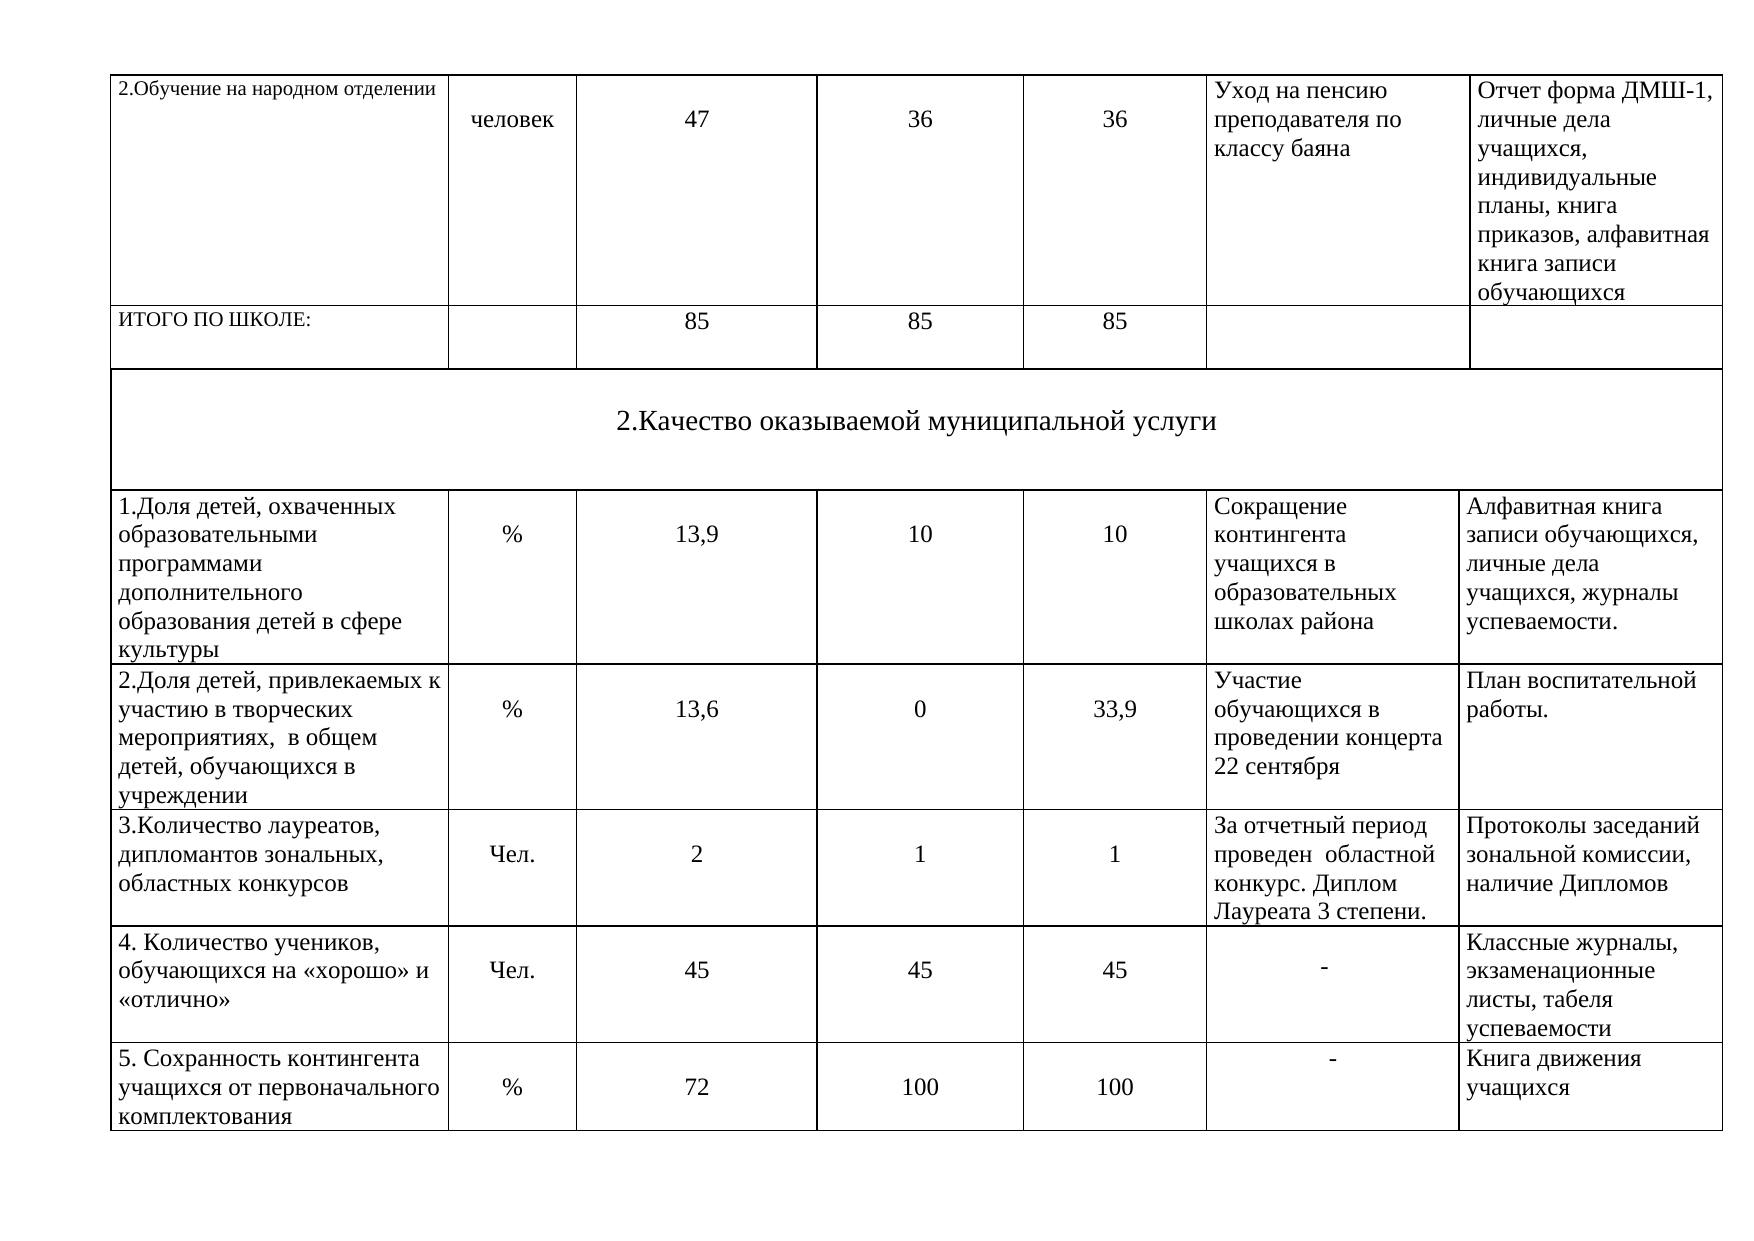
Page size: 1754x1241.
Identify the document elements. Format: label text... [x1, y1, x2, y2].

table_cell % [449, 491, 576, 663]
table_cell [1207, 306, 1469, 368]
table_cell - [1207, 1043, 1458, 1129]
table_cell Классные журналы, экзаменационные листы, табеля успеваемости [1460, 927, 1722, 1042]
table_cell 5. Сохранность контингента учащихся от первоначального комплектования [112, 1043, 448, 1129]
table_cell 45 [1024, 927, 1206, 1042]
table_cell 10 [1024, 491, 1206, 663]
table_cell Книга движения учащихся [1460, 1043, 1722, 1129]
table_cell % [449, 665, 576, 809]
table_cell 13,9 [577, 491, 816, 663]
table_cell Сокращение контингента учащихся в образовательных школах района [1207, 491, 1458, 663]
table_cell 1 [1024, 810, 1206, 925]
table_cell 2.Качество оказываемой муниципальной услуги [112, 370, 1722, 489]
table_cell 1.Доля детей, охваченных образовательными программами дополнительного образования детей в сфере культуры [112, 491, 448, 663]
table_cell 36 [818, 76, 1023, 305]
table_cell 10 [818, 491, 1023, 663]
table_cell Отчет форма ДМШ-1, личные дела учащихся, индивидуальные планы, книга приказов, алфавитная книга записи обучающихся [1471, 76, 1722, 305]
table_cell [1471, 306, 1722, 368]
table_cell 72 [577, 1043, 816, 1129]
table_cell 100 [1024, 1043, 1206, 1129]
table_cell 100 [818, 1043, 1023, 1129]
table_cell - [1207, 927, 1458, 1042]
table_cell 85 [818, 306, 1023, 368]
table_cell 85 [577, 306, 816, 368]
table_cell 36 [1024, 76, 1206, 305]
table_cell [449, 306, 576, 368]
table_cell 13,6 [577, 665, 816, 809]
table_cell 2.Доля детей, привлекаемых к участию в творческих мероприятиях, в общем детей, обучающихся в учреждении [112, 665, 448, 809]
table_cell За отчетный период проведен областной конкурс. Диплом Лауреата 3 степени. [1207, 810, 1458, 925]
table_cell 45 [818, 927, 1023, 1042]
table_cell Чел. [449, 927, 576, 1042]
table_cell % [449, 1043, 576, 1129]
table_cell 33,9 [1024, 665, 1206, 809]
table_cell Чел. [449, 810, 576, 925]
table_cell План воспитательной работы. [1460, 665, 1722, 809]
table_cell 4. Количество учеников, обучающихся на «хорошо» и «отлично» [112, 927, 448, 1042]
table_cell 47 [577, 76, 816, 305]
table_cell Участие обучающихся в проведении концерта 22 сентября [1207, 665, 1458, 809]
table_cell ИТОГО ПО ШКОЛЕ: [111, 306, 448, 368]
table_cell Протоколы заседаний зональной комиссии, наличие Дипломов [1460, 810, 1722, 925]
table_cell человек [449, 76, 576, 305]
table_cell 2 [577, 810, 816, 925]
table_cell 2.Обучение на народном отделении [111, 76, 448, 305]
table_cell Уход на пенсию преподавателя по классу баяна [1207, 76, 1469, 305]
table_cell 85 [1024, 306, 1206, 368]
table_cell 0 [818, 665, 1023, 809]
table_cell Алфавитная книга записи обучающихся, личные дела учащихся, журналы успеваемости. [1460, 491, 1722, 663]
table_cell 45 [577, 927, 816, 1042]
table_cell 1 [818, 810, 1023, 925]
table_cell 3.Количество лауреатов, дипломантов зональных, областных конкурсов [112, 810, 448, 925]
